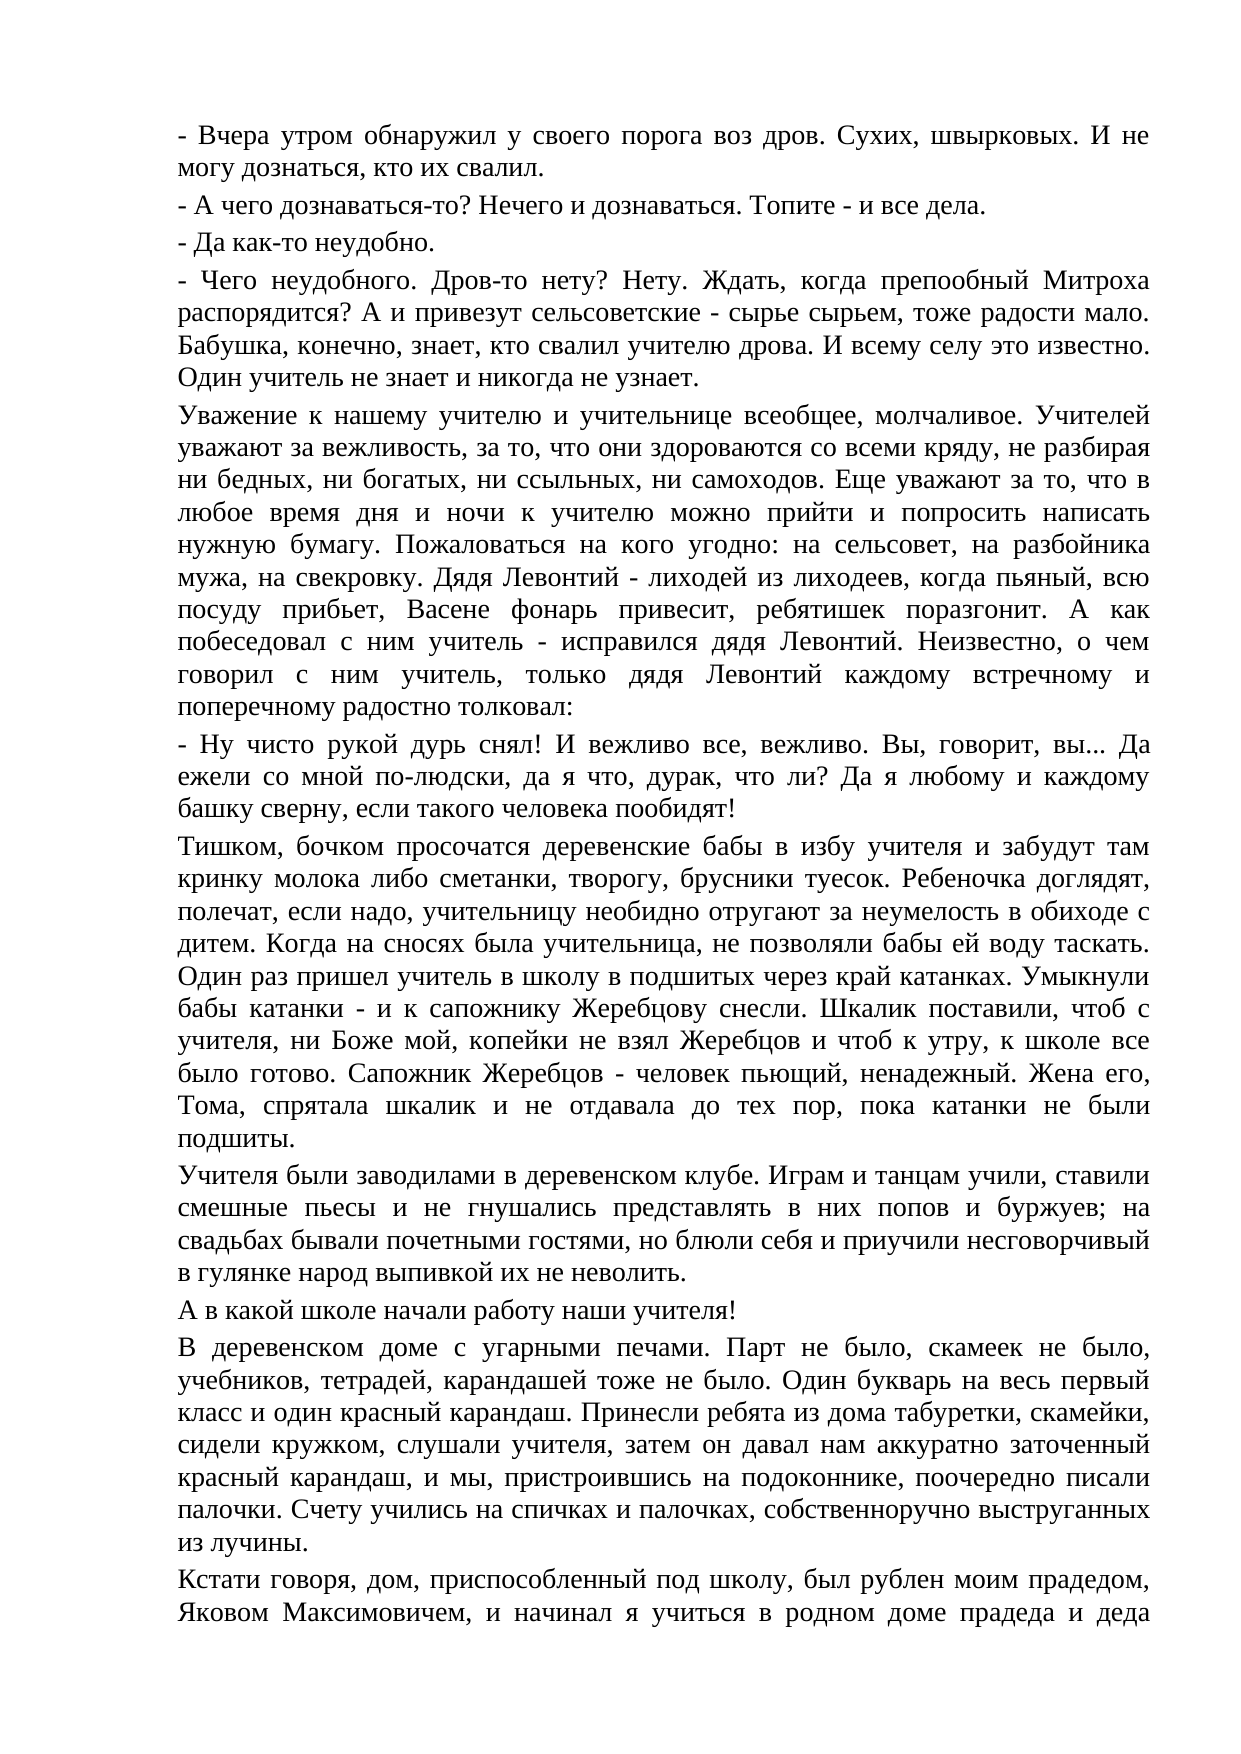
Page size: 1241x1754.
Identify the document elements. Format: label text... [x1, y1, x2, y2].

text - Вчера утром обнаружил у своего порога воз дров. Сухих, швырковых. И не могу дознаться, кто их свалил. [177, 118, 1152, 183]
text В деревенском доме с угарными печами. Парт не было, скамеек не было, учебников, тетрадей, карандашей тоже не было. Один букварь на весь первый класс и один красный карандаш. Принесли ребята из дома табуретки, скамейки, сидели кружком, слушали учителя, затем он давал нам аккуратно заточенный красный карандаш, и мы, пристроившись на подоконнике, поочередно писали палочки. Счету учились на спичках и палочках, собственноручно выструганных из лучины. [177, 1330, 1152, 1557]
text - Чего неудобного. Дров-то нету? Нету. Ждать, когда препообный Митроха распорядится? А и привезут сельсоветские - сырье сырьем, тоже радости мало. Бабушка, конечно, знает, кто свалил учителю дрова. И всему селу это известно. Один учитель не знает и никогда не узнает. [177, 263, 1152, 393]
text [177, 1562, 1152, 1627]
text Учителя были заводилами в деревенском клубе. Играм и танцам учили, ставили смешные пьесы и не гнушались представлять в них попов и буржуев; на свадьбах бывали почетными гостями, но блюли себя и приучили несговорчивый в гулянке народ выпивкой их не неволить. [177, 1158, 1152, 1288]
text - Ну чисто рукой дурь снял! И вежливо все, вежливо. Вы, говорит, вы... Да ежели со мной по-людски, да я что, дурак, что ли? Да я любому и каждому башку сверну, если такого человека пообидят! [177, 727, 1152, 824]
text - А чего дознаваться-то? Нечего и дознаваться. Топите - и все дела. [177, 188, 1152, 220]
text - Да как-то неудобно. [177, 226, 1152, 258]
text Тишком, бочком просочатся деревенские бабы в избу учителя и забудут там кринку молока либо сметанки, творогу, брусники туесок. Ребеночка доглядят, полечат, если надо, учительницу необидно отругают за неумелость в обиходе с дитем. Когда на сносях была учительница, не позволяли бабы ей воду таскать. Один раз пришел учитель в школу в подшитых через край катанках. Умыкнули бабы катанки - и к сапожнику Жеребцову снесли. Шкалик поставили, чтоб с учителя, ни Боже мой, копейки не взял Жеребцов и чтоб к утру, к школе все было готово. Сапожник Жеребцов - человек пьющий, ненадежный. Жена его, Тома, спрятала шкалик и не отдавала до тех пор, пока катанки не были подшиты. [177, 829, 1152, 1153]
text Уважение к нашему учителю и учительнице всеобщее, молчаливое. Учителей уважают за вежливость, за то, что они здороваются со всеми кряду, не разбирая ни бедных, ни богатых, ни ссыльных, ни самоходов. Еще уважают за то, что в любое время дня и ночи к учителю можно прийти и попросить написать нужную бумагу. Пожаловаться на кого угодно: на сельсовет, на разбойника мужа, на свекровку. Дядя Левонтий - лиходей из лиходеев, когда пьяный, всю посуду прибьет, Васене фонарь привесит, ребятишек поразгонит. А как побеседовал с ним учитель - исправился дядя Левонтий. Неизвестно, о чем говорил с ним учитель, только дядя Левонтий каждому встречному и поперечному радостно толковал: [177, 398, 1152, 722]
text А в какой школе начали работу наши учителя! [177, 1293, 1152, 1325]
